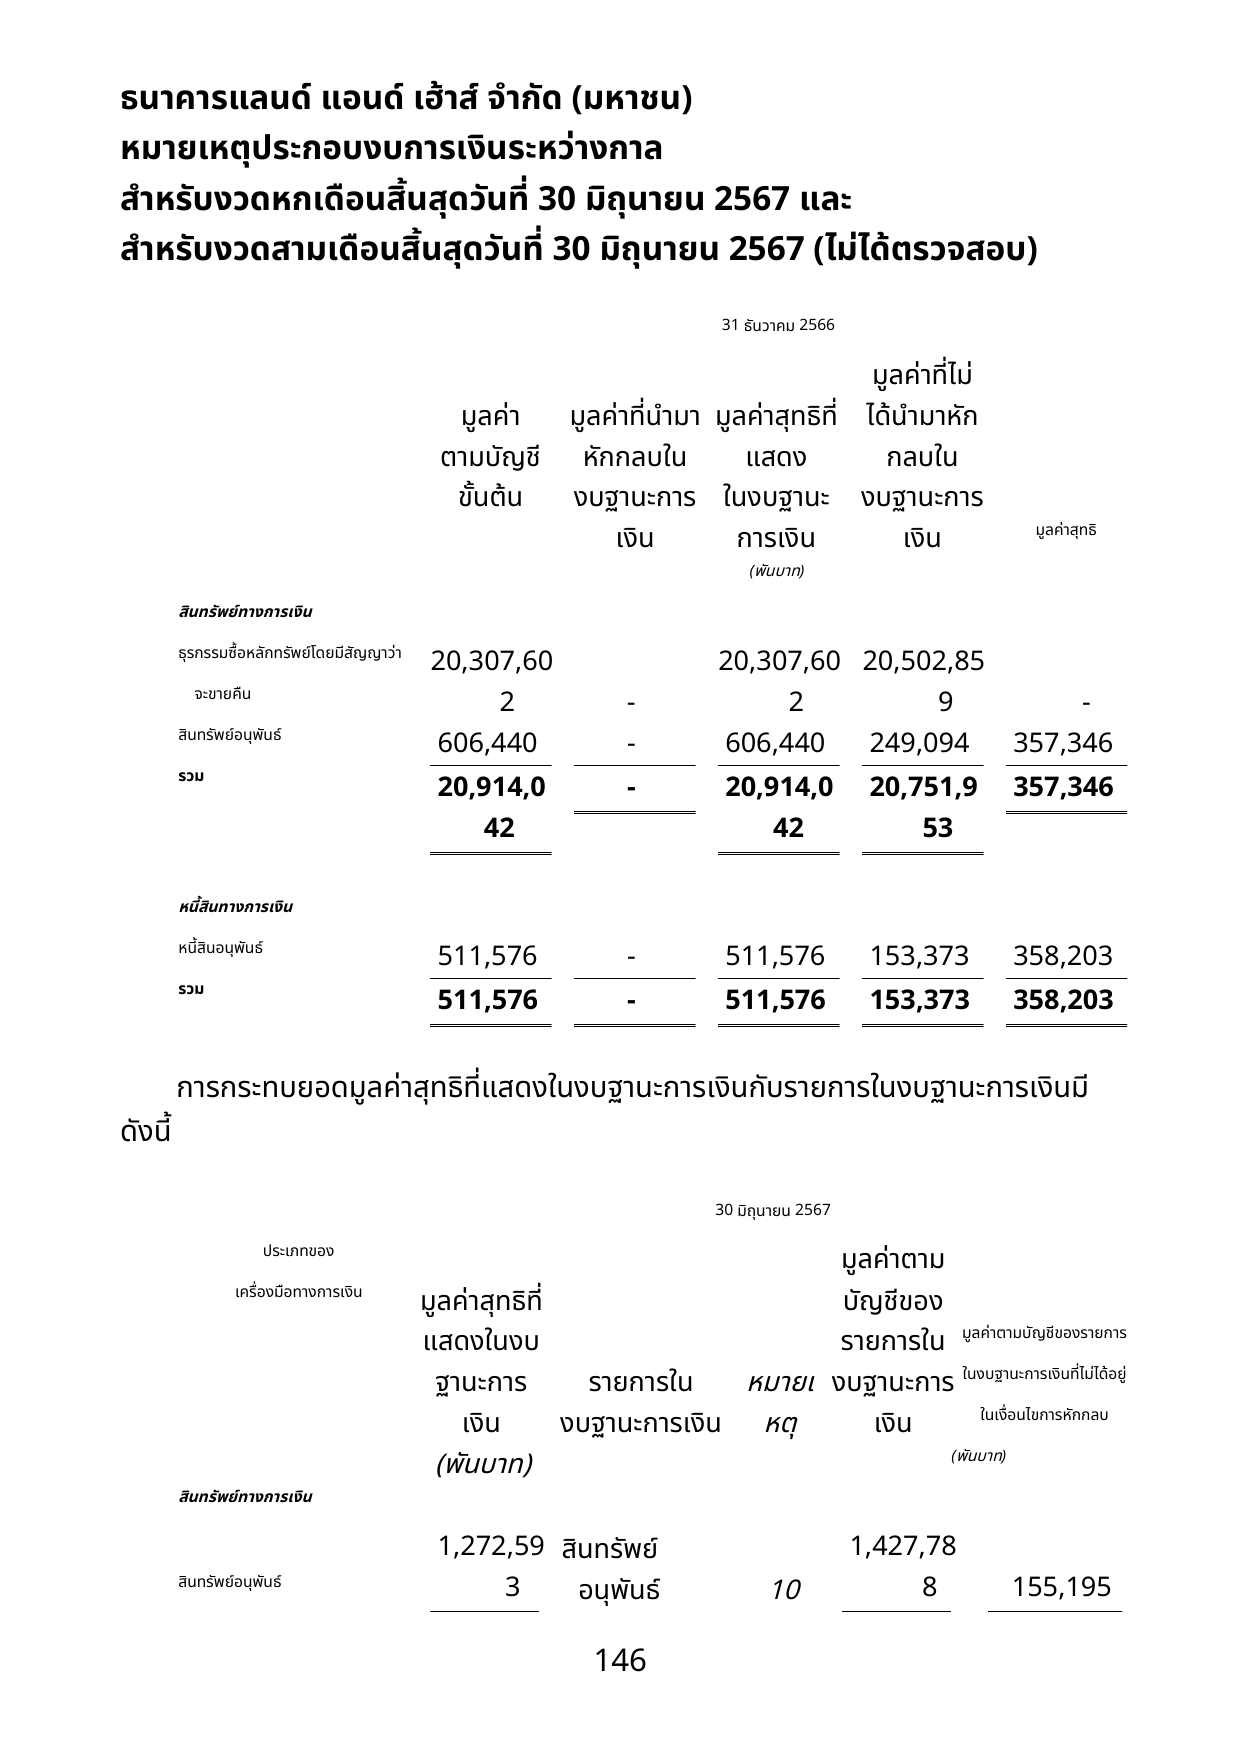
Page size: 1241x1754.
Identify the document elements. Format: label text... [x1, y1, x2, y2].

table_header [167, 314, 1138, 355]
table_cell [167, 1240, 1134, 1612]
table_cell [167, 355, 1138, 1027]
text การกระทบยอดมูลค่าสุทธิที่แสดงในงบฐานะการเงินกับรายการในงบฐานะการเงินมีดังนี้ [120, 1067, 1120, 1155]
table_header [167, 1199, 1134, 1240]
